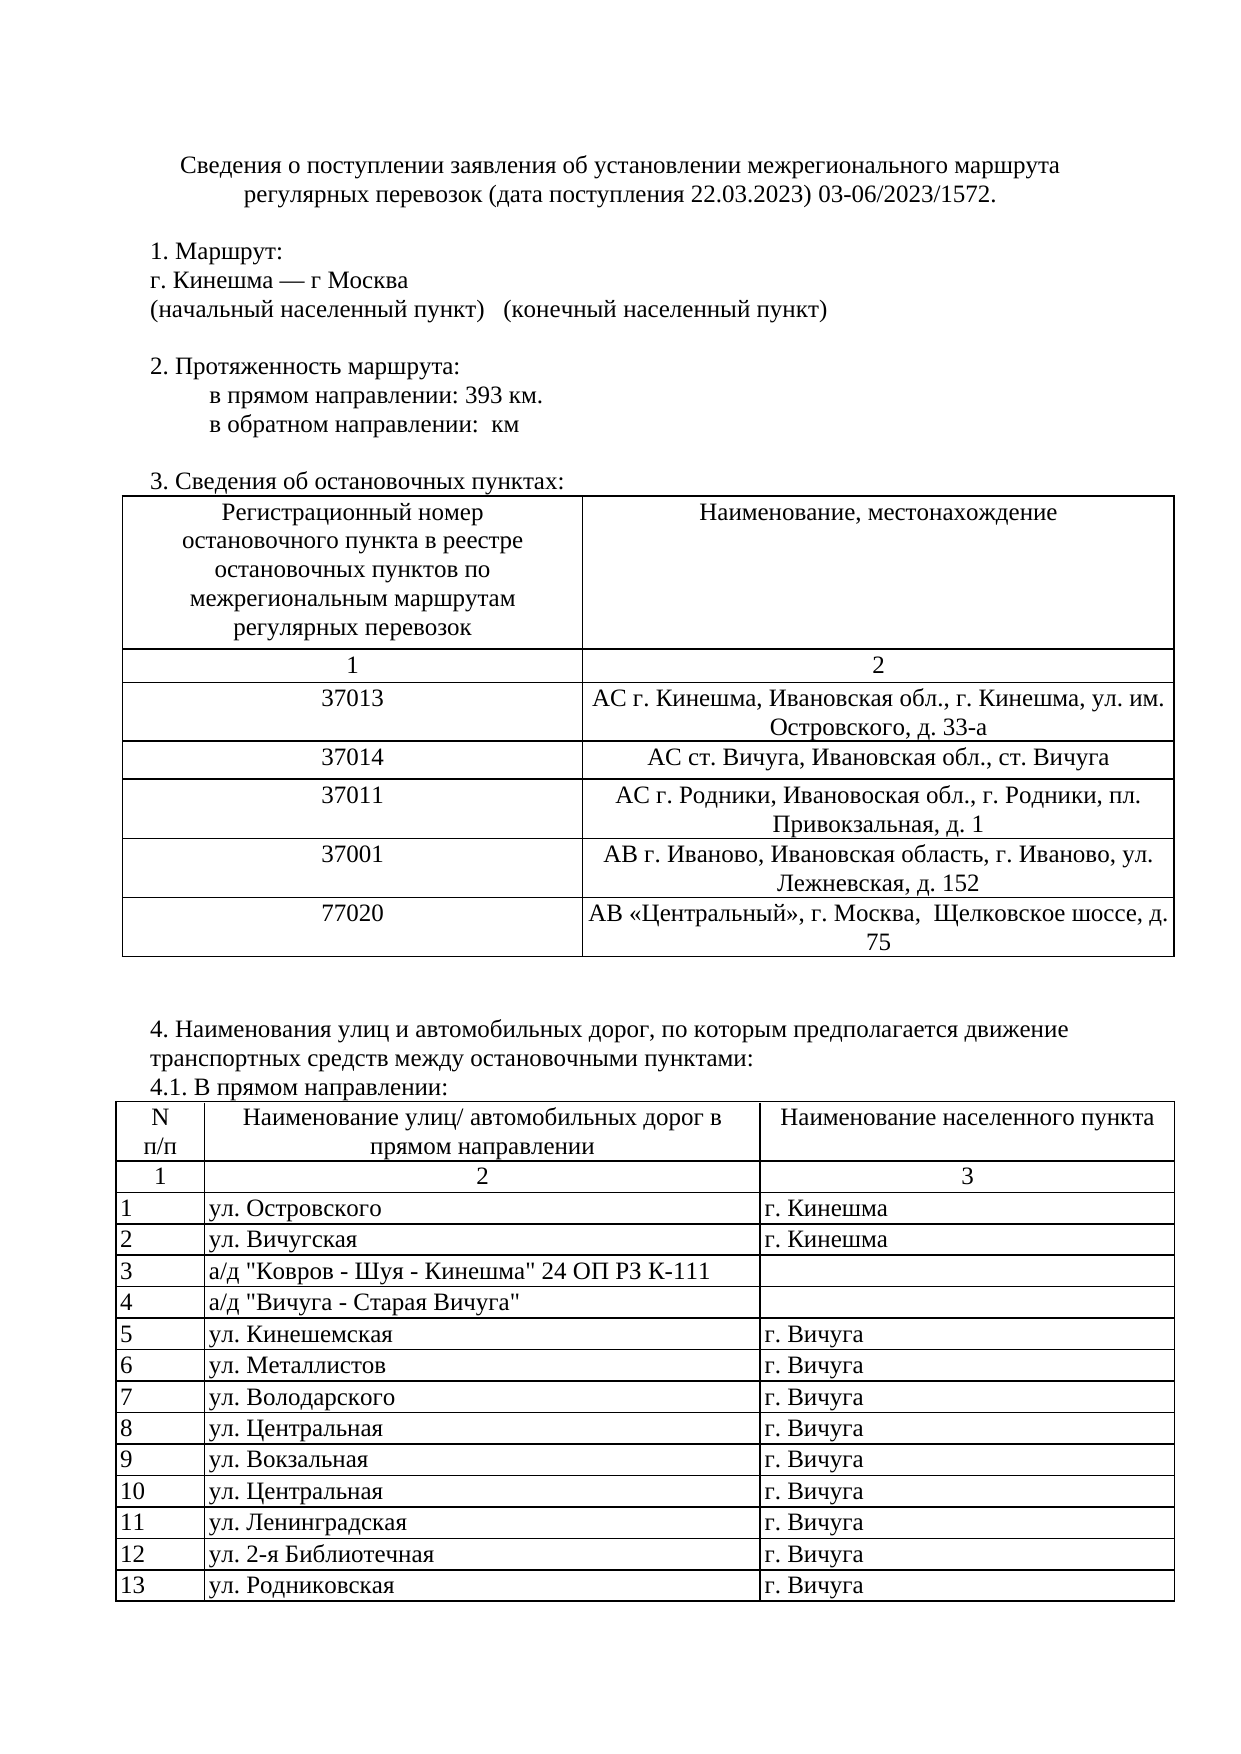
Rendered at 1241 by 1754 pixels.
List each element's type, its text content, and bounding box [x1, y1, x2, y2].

table_cell 11 [117, 1508, 204, 1537]
table_cell АС ст. Вичуга, Ивановская обл., ст. Вичуга [583, 742, 1173, 778]
table_cell 10 [117, 1476, 204, 1506]
table_cell ул. Металлистов [205, 1350, 759, 1380]
table_header Наименование улиц/ автомобильных дорог в прямом направлении [205, 1102, 760, 1160]
text Сведения о поступлении заявления об установлении межрегионального маршрута регулярных перевозок (дата поступления 22.03.2023) 03-06/2023/1572. [150, 150, 1090, 207]
table_cell 2 [205, 1162, 759, 1191]
text в обратном направлении: км [150, 409, 1090, 437]
table_cell 1 [117, 1193, 204, 1223]
table_cell г. Вичуга [761, 1350, 1174, 1380]
text 1. Маршрут: [150, 236, 1090, 265]
table_cell 2 [583, 650, 1173, 681]
table_cell г. Вичуга [761, 1319, 1174, 1349]
table_cell 37014 [123, 742, 582, 778]
text 3. Сведения об остановочных пунктах: [150, 466, 1090, 495]
table_cell АВ г. Иваново, Ивановская область, г. Иваново, ул. Лежневская, д. 152 [583, 839, 1173, 896]
table_header N п/п [117, 1102, 204, 1160]
table_cell ул. Ленинградская [205, 1508, 759, 1537]
text г. Кинешма — г Москва [150, 265, 1090, 294]
table_cell г. Вичуга [761, 1413, 1174, 1443]
table_cell АС г. Кинешма, Ивановская обл., г. Кинешма, ул. им. Островского, д. 33-а [583, 683, 1173, 740]
table_cell [761, 1287, 1174, 1317]
table_cell 7 [117, 1382, 204, 1412]
table_cell АВ «Центральный», г. Москва, Щелковское шоссе, д. 75 [583, 898, 1173, 956]
table_cell 37011 [123, 780, 582, 837]
table_cell 8 [117, 1413, 204, 1443]
table_cell [761, 1256, 1174, 1286]
table_cell г. Вичуга [761, 1508, 1174, 1537]
text 4. Наименования улиц и автомобильных дорог, по которым предполагается движение транспортных средств между остановочными пунктами: [150, 1014, 1090, 1072]
table_cell 77020 [123, 898, 582, 956]
table_header Регистрационный номер остановочного пункта в реестре остановочных пунктов по межрегиональным маршрутам регулярных перевозок [123, 497, 582, 648]
text 4.1. В прямом направлении: [150, 1072, 1090, 1101]
table_cell ул. Родниковская [205, 1571, 759, 1600]
table_cell 1 [123, 650, 582, 681]
table_cell 4 [117, 1287, 204, 1317]
table_header Наименование, местонахождение [583, 497, 1173, 648]
text (начальный населенный пункт) (конечный населенный пункт) [150, 294, 1090, 322]
text 2. Протяженность маршрута: [150, 351, 1090, 380]
table_cell ул. 2-я Библиотечная [205, 1539, 759, 1569]
table_cell ул. Центральная [205, 1413, 759, 1443]
table_cell г. Вичуга [761, 1476, 1174, 1506]
table_cell г. Вичуга [761, 1445, 1174, 1474]
table_cell 5 [117, 1319, 204, 1349]
table_cell а/д "Ковров - Шуя - Кинешма" 24 ОП РЗ К-111 [205, 1256, 759, 1286]
table_cell 12 [117, 1539, 204, 1569]
table_cell АС г. Родники, Ивановоская обл., г. Родники, пл. Привокзальная, д. 1 [583, 780, 1173, 837]
table_cell ул. Вокзальная [205, 1445, 759, 1474]
table_cell а/д "Вичуга - Старая Вичуга" [205, 1287, 759, 1317]
table_cell ул. Кинешемская [205, 1319, 759, 1349]
table_cell 37013 [123, 683, 582, 740]
table_cell ул. Островского [205, 1193, 759, 1223]
table_cell ул. Центральная [205, 1476, 759, 1506]
table_header Наименование населенного пункта [761, 1102, 1174, 1160]
table_cell г. Вичуга [761, 1382, 1174, 1412]
table_cell 9 [117, 1445, 204, 1474]
table_cell г. Кинешма [761, 1193, 1174, 1223]
table_cell ул. Володарского [205, 1382, 759, 1412]
table_cell г. Кинешма [761, 1225, 1174, 1254]
table_cell ул. Вичугская [205, 1225, 759, 1254]
table_cell г. Вичуга [761, 1539, 1174, 1569]
table_cell 3 [761, 1162, 1174, 1191]
table_cell 2 [117, 1225, 204, 1254]
table_cell 6 [117, 1350, 204, 1380]
table_cell г. Вичуга [761, 1571, 1174, 1600]
table_cell 3 [117, 1256, 204, 1286]
table_cell 1 [117, 1162, 204, 1191]
table_cell 37001 [123, 839, 582, 896]
table_cell 13 [117, 1571, 204, 1600]
text в прямом направлении: 393 км. [150, 380, 1090, 409]
